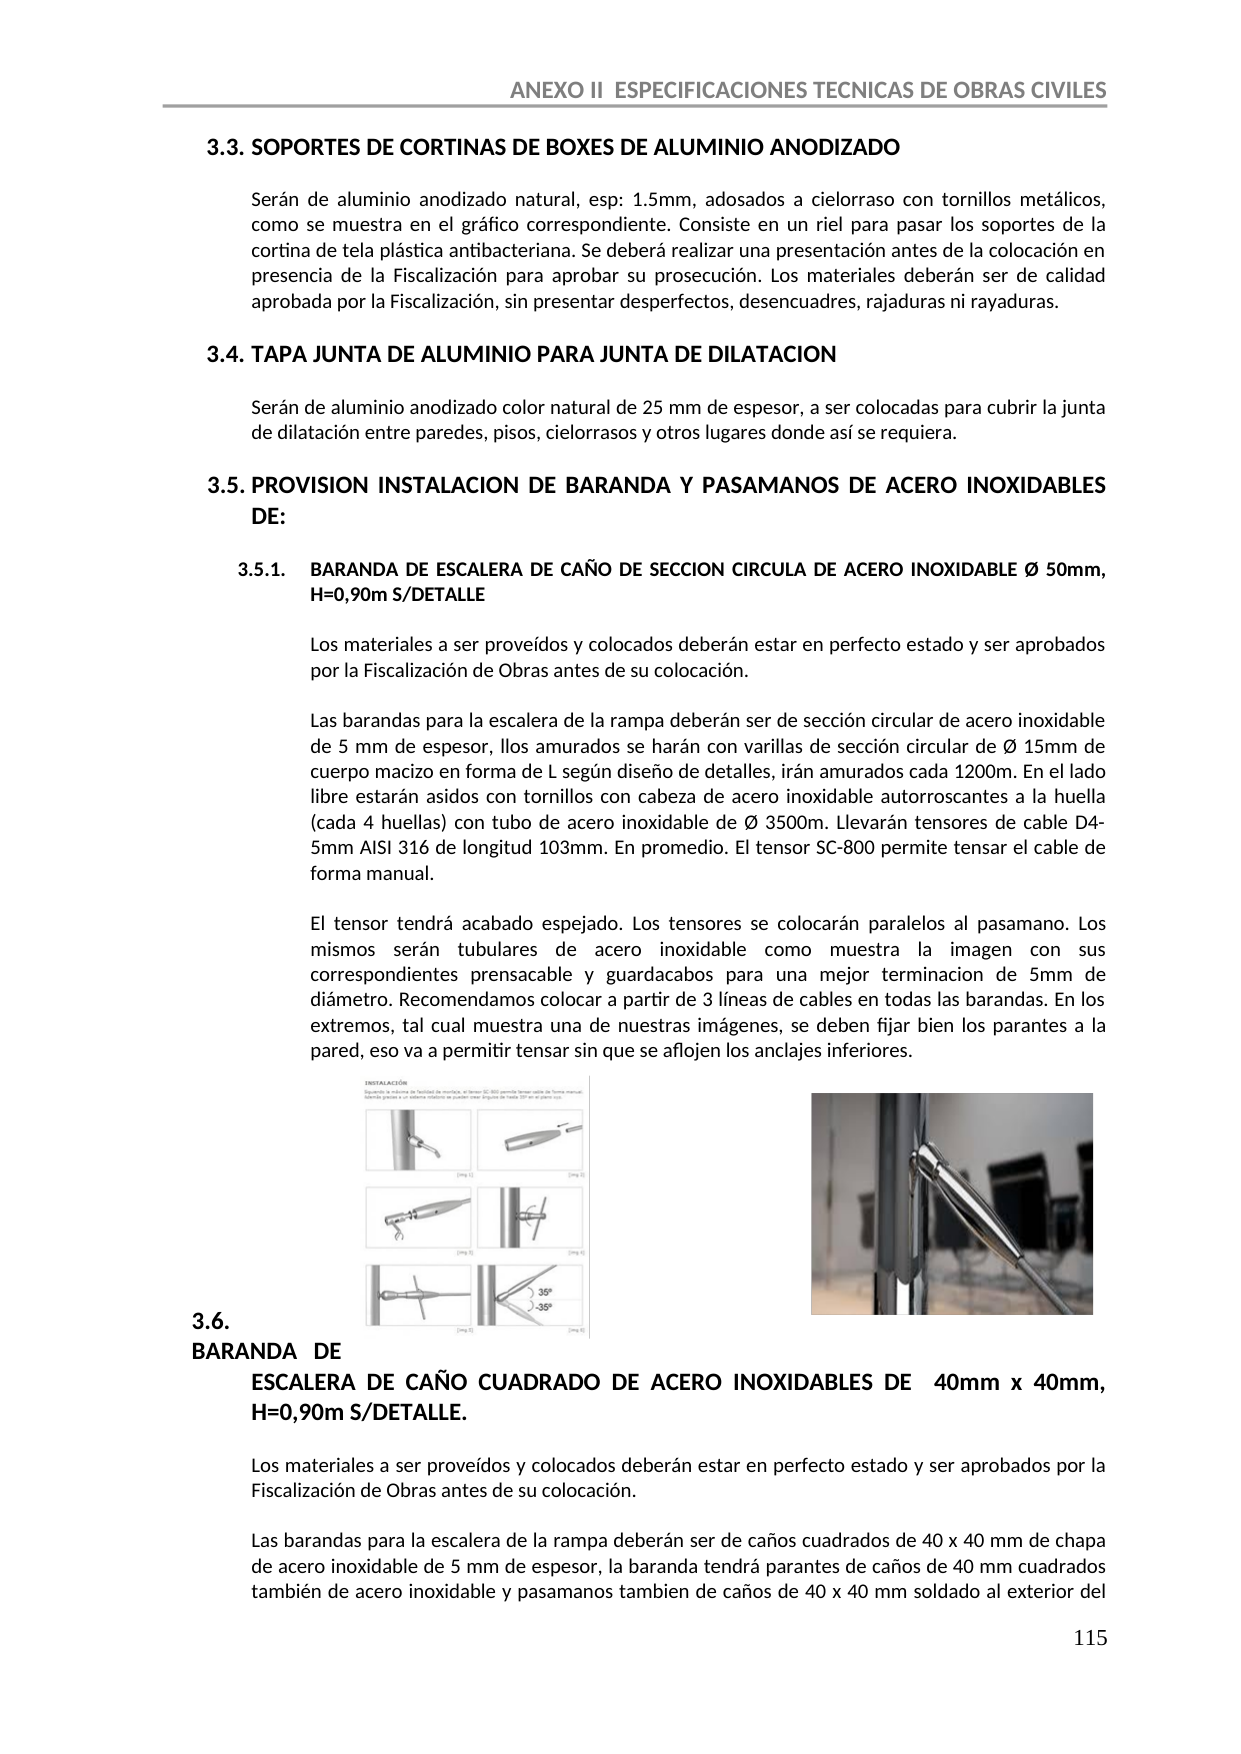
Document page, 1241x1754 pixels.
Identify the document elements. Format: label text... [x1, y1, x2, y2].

text Los materiales a ser proveídos y colocados deberán estar en perfecto estado y ser aprobados por la Fiscalización de Obras antes de su colocación. [310, 632, 1107, 682]
list BARANDA DE ESCALERA DE CAÑO DE SECCION CIRCULA DE ACERO INOXIDABLE Ø 50mm, H=0,90m S/DETALLE [237, 556, 1107, 607]
list PROVISION INSTALACION DE BARANDA Y PASAMANOS DE ACERO INOXIDABLES DE: [207, 470, 1107, 531]
text Serán de aluminio anodizado color natural de 25 mm de espesor, a ser colocadas para cubrir la junta de dilatación entre paredes, pisos, cielorrasos y otros lugares donde así se requiera. [251, 394, 1107, 445]
text Los materiales a ser proveídos y colocados deberán estar en perfecto estado y ser aprobados por la Fiscalización de Obras antes de su colocación. [251, 1452, 1107, 1503]
list BARANDA DE ESCALERA DE CAÑO CUADRADO DE ACERO INOXIDABLES DE 40mm x 40mm, H=0,90m S/DETALLE. [191, 1305, 1107, 1427]
text Las barandas para la escalera de la rampa deberán ser de sección circular de acero inoxidable de 5 mm de espesor, llos amurados se harán con varillas de sección circular de Ø 15mm de cuerpo macizo en forma de L según diseño de detalles, irán amurados cada 1200m. En el lado libre estarán asidos con tornillos con cabeza de acero inoxidable autorroscantes a la huella (cada 4 huellas) con tubo de acero inoxidable de Ø 3500m. Llevarán tensores de cable D4-5mm AISI 316 de longitud 103mm. En promedio. El tensor SC-800 permite tensar el cable de forma manual. [310, 707, 1107, 885]
list SOPORTES DE CORTINAS DE BOXES DE ALUMINIO ANODIZADO [206, 131, 1107, 161]
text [251, 1528, 1107, 1604]
text Serán de aluminio anodizado natural, esp: 1.5mm, adosados a cielorraso con tornillos metálicos, como se muestra en el gráfico correspondiente. Consiste en un riel para pasar los soportes de la cortina de tela plástica antibacteriana. Se deberá realizar una presentación antes de la colocación en presencia de la Fiscalización para aprobar su prosecución. Los materiales deberán ser de calidad aprobada por la Fiscalización, sin presentar desperfectos, desencuadres, rajaduras ni rayaduras. [251, 186, 1107, 313]
list TAPA JUNTA DE ALUMINIO PARA JUNTA DE DILATACION [206, 338, 1107, 369]
text El tensor tendrá acabado espejado. Los tensores se colocarán paralelos al pasamano. Los mismos serán tubulares de acero inoxidable como muestra la imagen con sus correspondientes prensacable y guardacabos para una mejor terminacion de 5mm de diámetro. Recomendamos colocar a partir de 3 líneas de cables en todas las barandas. En los extremos, tal cual muestra una de nuestras imágenes, se deben fijar bien los parantes a la pared, eso va a permitir tensar sin que se aflojen los anclajes inferiores. [310, 910, 1107, 1063]
picture [358, 1075, 1093, 1338]
